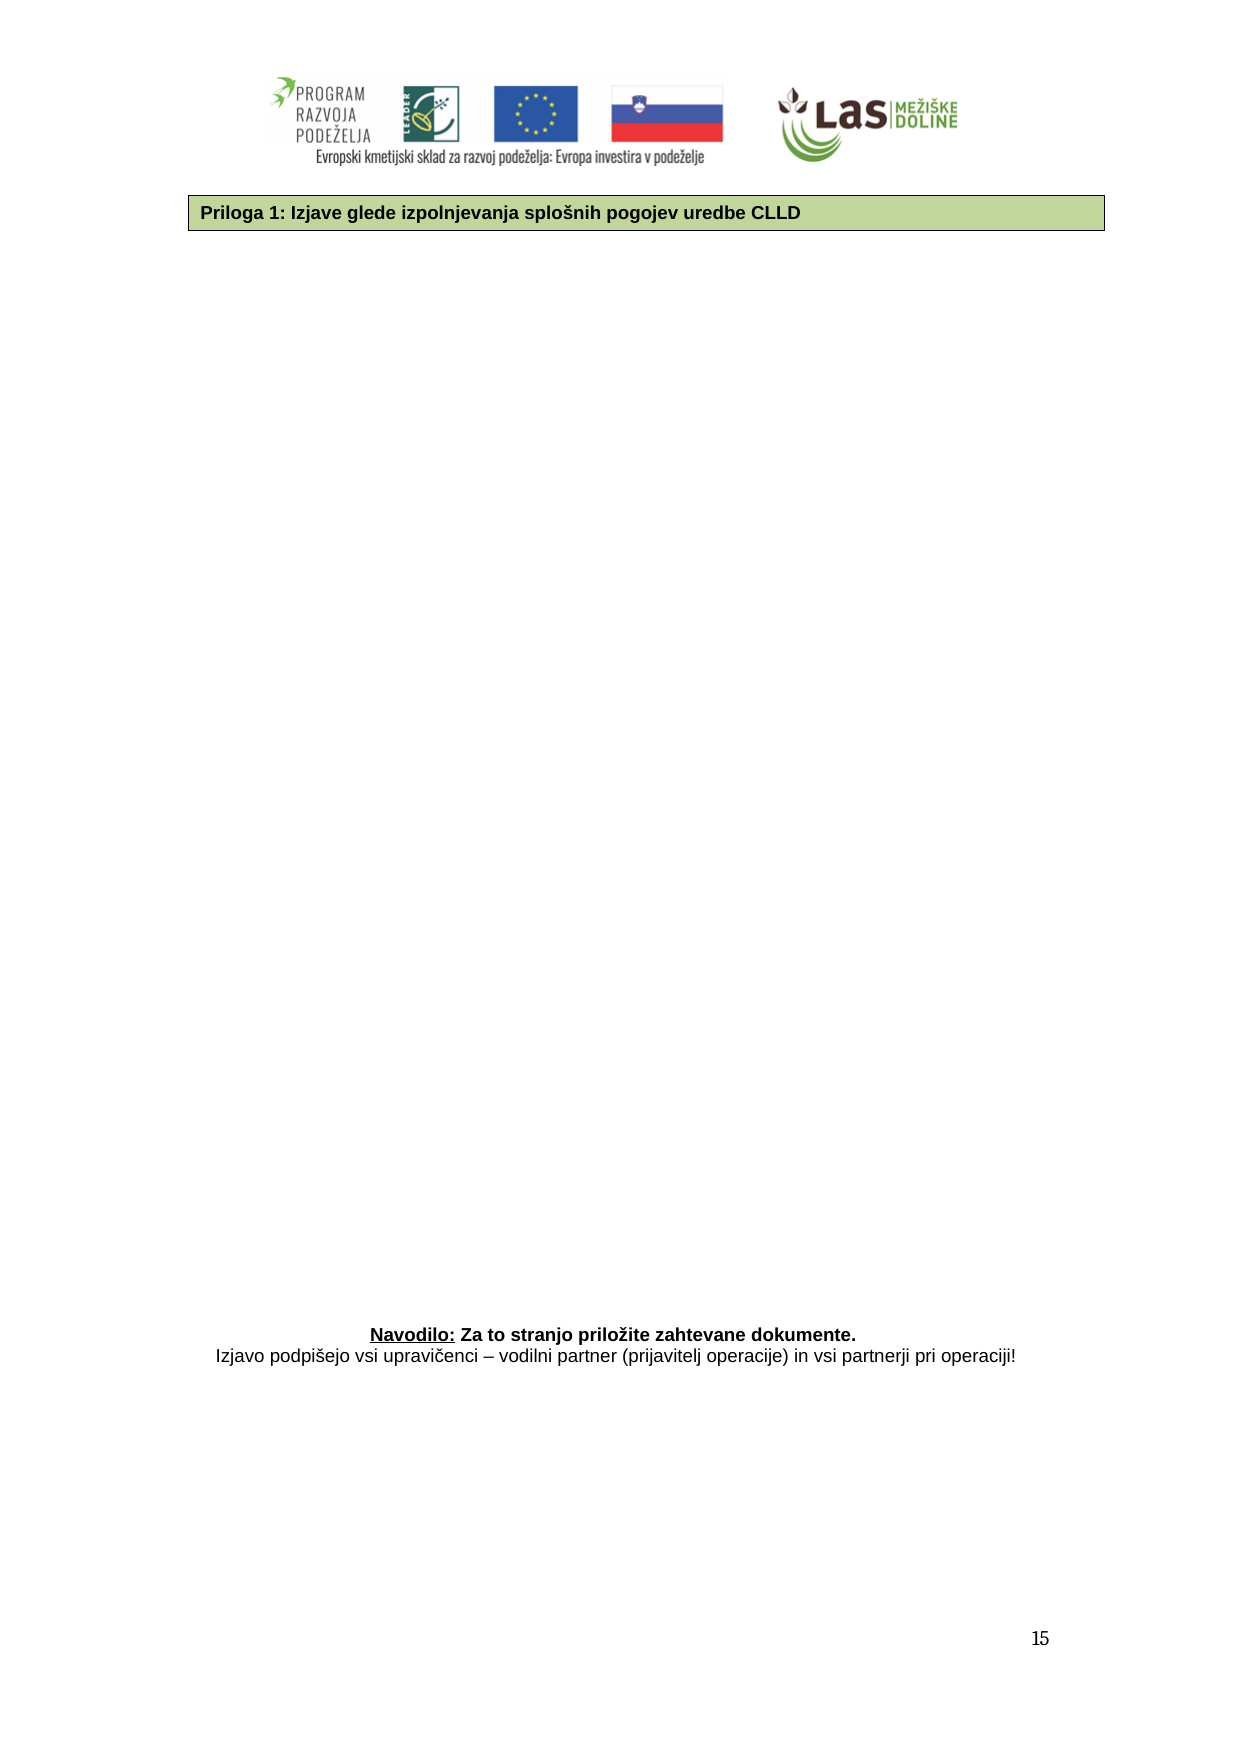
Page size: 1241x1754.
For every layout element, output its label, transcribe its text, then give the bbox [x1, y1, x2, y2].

picture [269, 75, 958, 166]
text Izjavo podpišejo vsi upravičenci – vodilni partner (prijavitelj operacije) in vsi partnerji pri operaciji! [177, 1345, 1049, 1367]
table_header Priloga 1: Izjave glede izpolnjevanja splošnih pogojev uredbe CLLD [189, 196, 1104, 230]
text Navodilo: Za to stranjo priložite zahtevane dokumente. [177, 1323, 1049, 1345]
